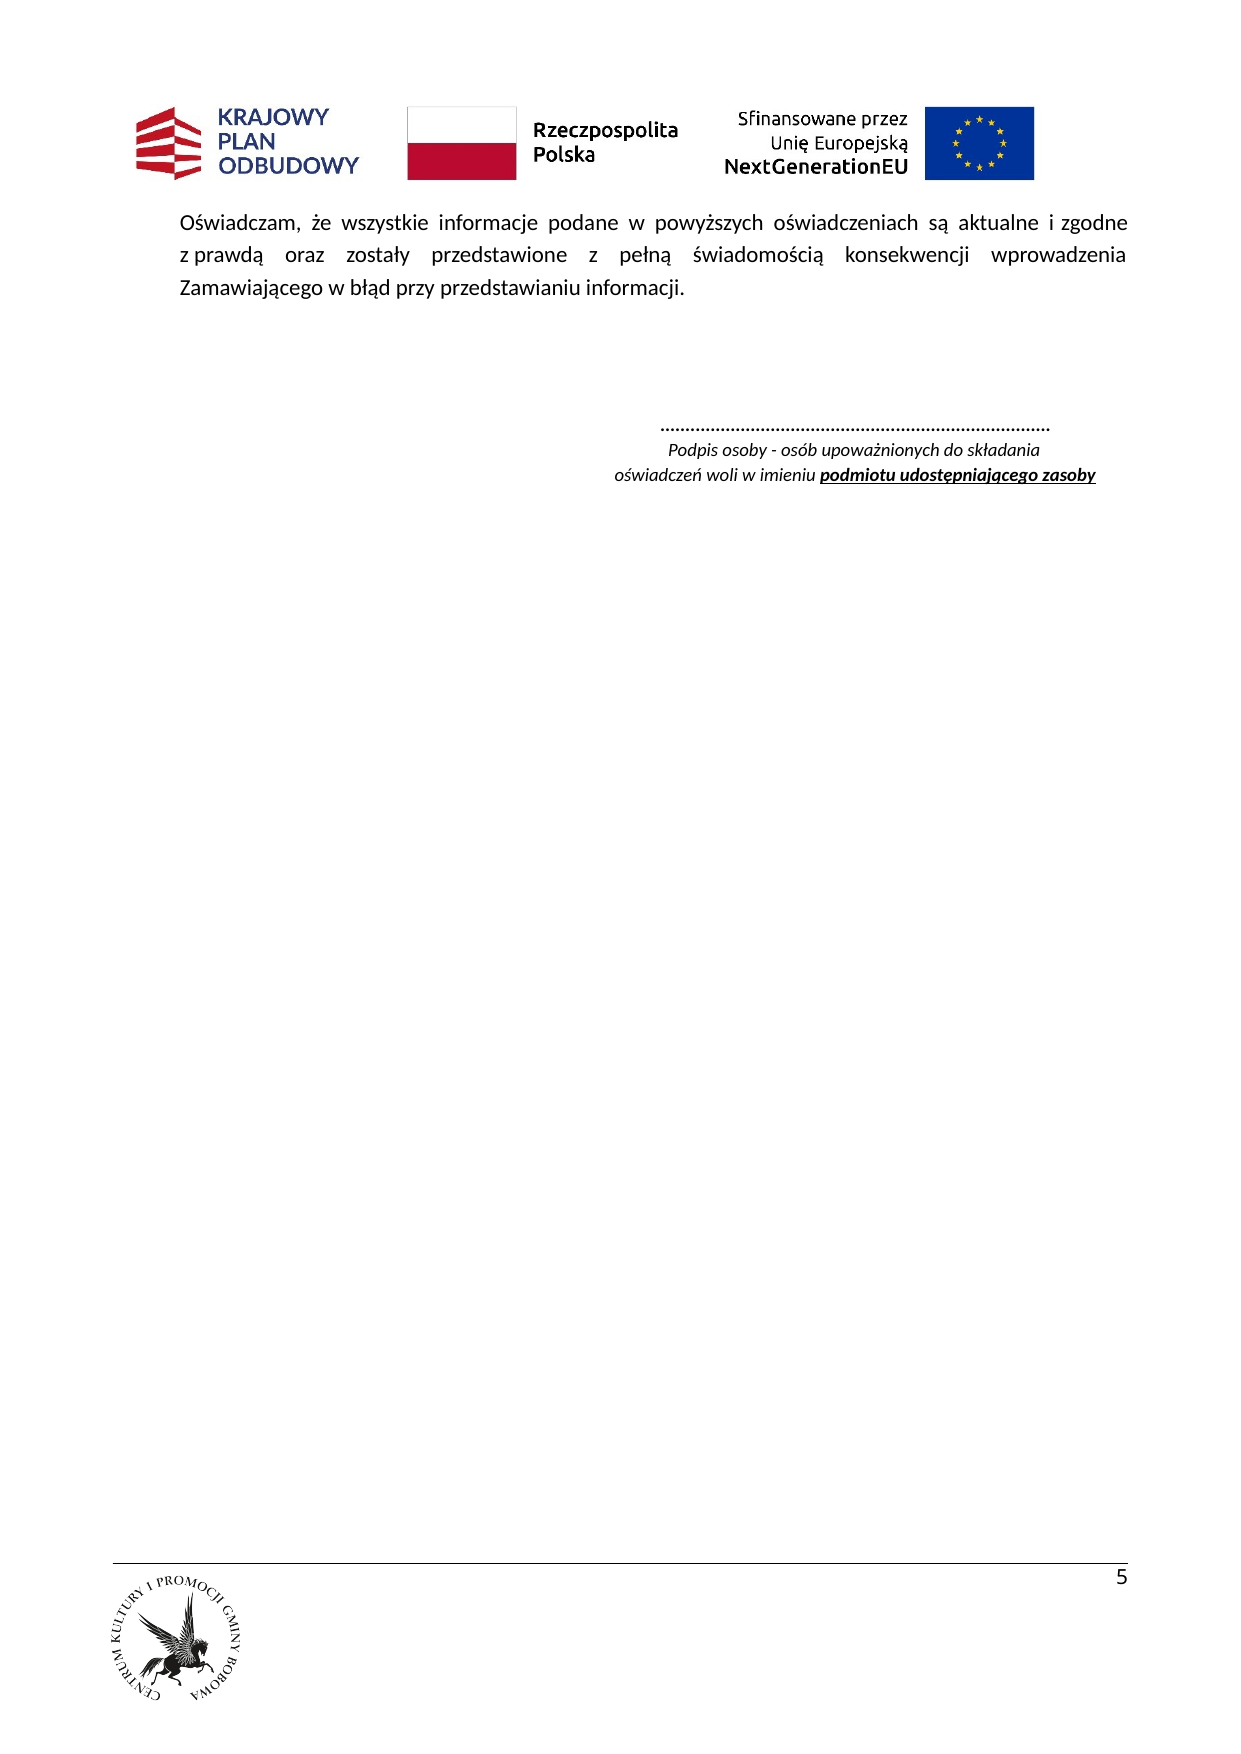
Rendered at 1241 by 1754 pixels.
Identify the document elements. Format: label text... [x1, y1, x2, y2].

text Oświadczam, że wszystkie informacje podane w powyższych oświadczeniach są aktualne i zgodne z prawdą oraz zostały przedstawione z pełną świadomością konsekwencji wprowadzenia Zamawiającego w błąd przy przedstawianiu informacji. [179, 208, 1128, 301]
text .............................................................................. [582, 411, 1128, 436]
text oświadczeń woli w imieniu podmiotu udostępniającego zasoby [582, 461, 1128, 486]
picture [112, 82, 1058, 204]
text Podpis osoby - osób upoważnionych do składania [582, 436, 1128, 461]
picture [110, 1573, 241, 1703]
